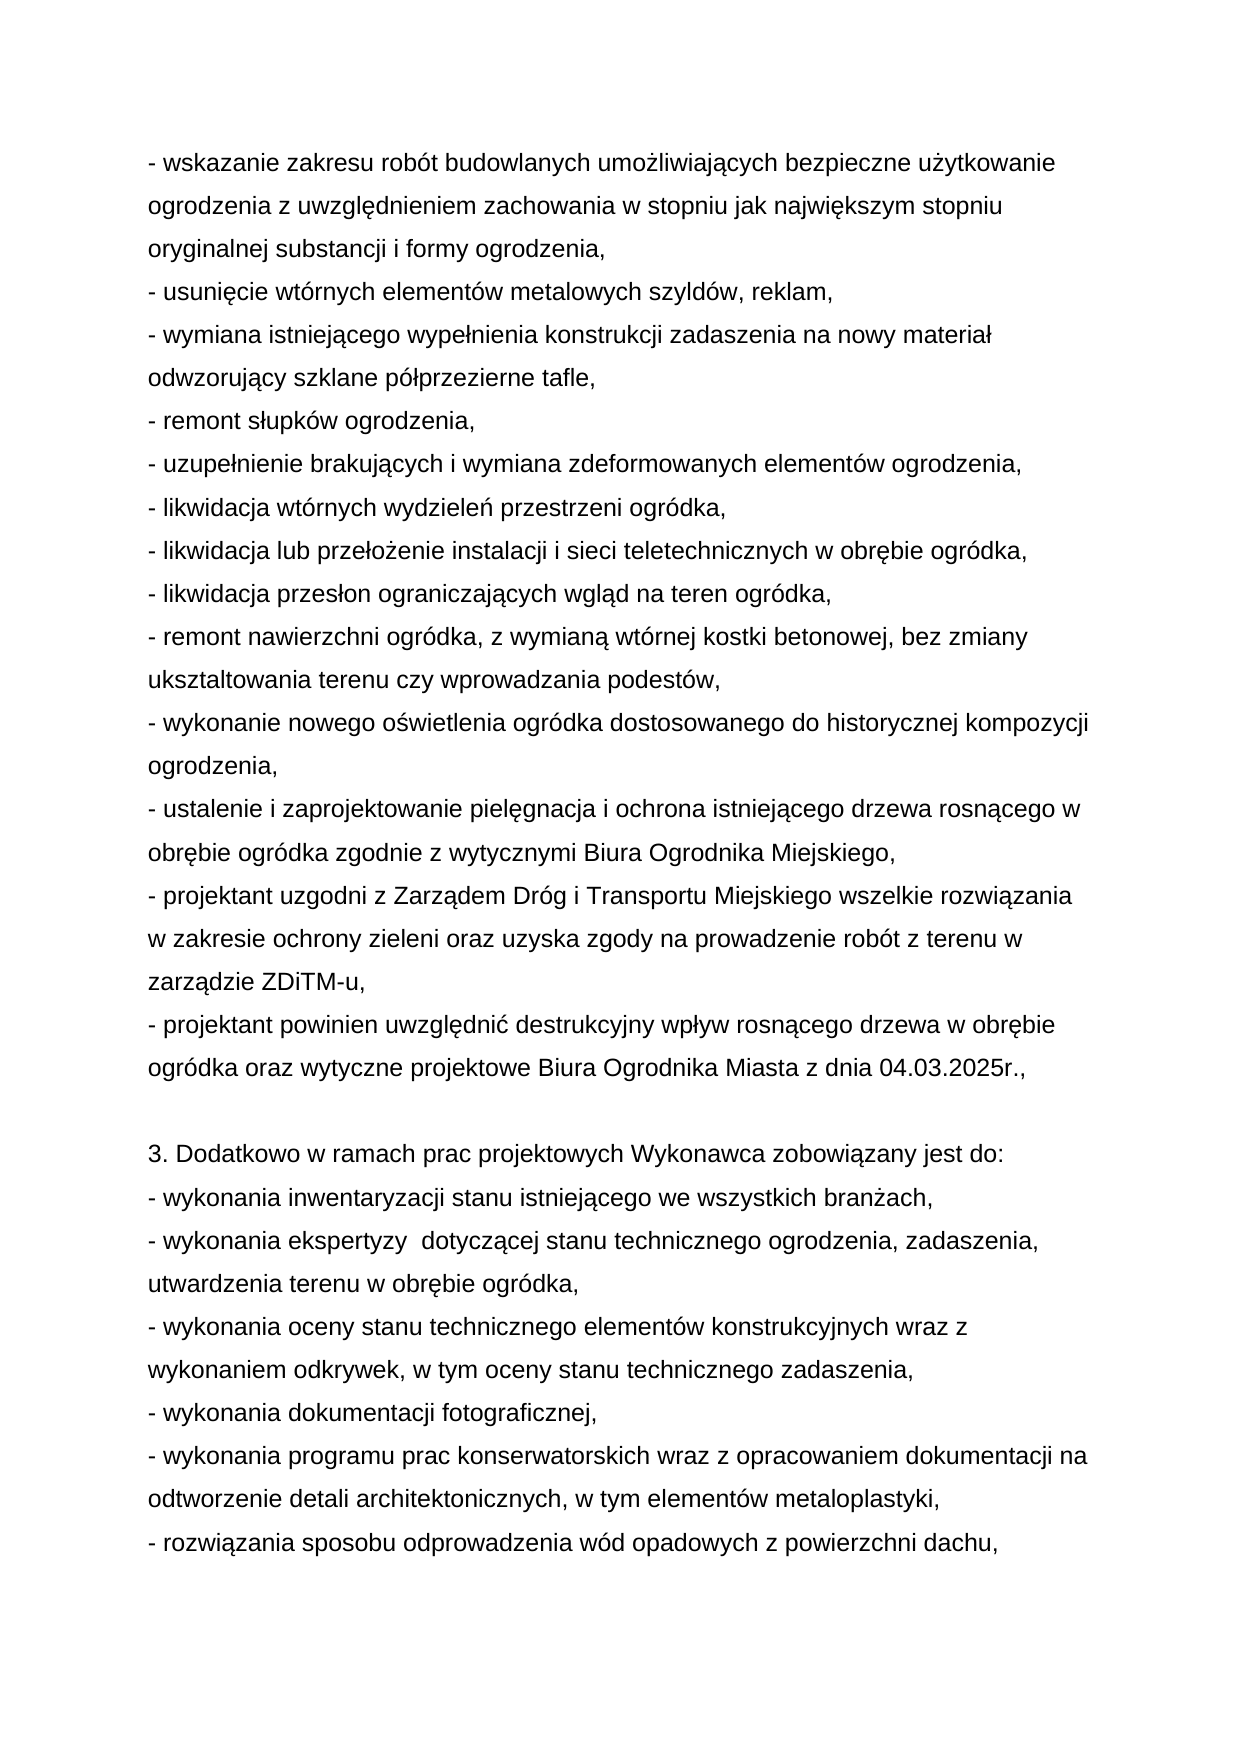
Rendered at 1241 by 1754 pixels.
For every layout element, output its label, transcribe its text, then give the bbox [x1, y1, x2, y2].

text - likwidacja przesłon ograniczających wgląd na teren ogródka, [148, 579, 1093, 608]
text - wykonanie nowego oświetlenia ogródka dostosowanego do historycznej kompozycji ogrodzenia, [148, 708, 1093, 780]
text - wykonania ekspertyzy dotyczącej stanu technicznego ogrodzenia, zadaszenia, utwardzenia terenu w obrębie ogródka, [148, 1226, 1093, 1298]
text - wskazanie zakresu robót budowlanych umożliwiających bezpieczne użytkowanie ogrodzenia z uwzględnieniem zachowania w stopniu jak największym stopniu oryginalnej substancji i formy ogrodzenia, [148, 148, 1093, 263]
text - uzupełnienie brakujących i wymiana zdeformowanych elementów ogrodzenia, [148, 449, 1093, 478]
text - wymiana istniejącego wypełnienia konstrukcji zadaszenia na nowy materiał odwzorujący szklane półprzezierne tafle, [148, 320, 1093, 392]
text - rozwiązania sposobu odprowadzenia wód opadowych z powierzchni dachu, [148, 1528, 1093, 1556]
text - remont słupków ogrodzenia, [148, 406, 1093, 435]
text - usunięcie wtórnych elementów metalowych szyldów, reklam, [148, 277, 1093, 306]
text - wykonania oceny stanu technicznego elementów konstrukcyjnych wraz z wykonaniem odkrywek, w tym oceny stanu technicznego zadaszenia, [148, 1312, 1093, 1384]
text 3. Dodatkowo w ramach prac projektowych Wykonawca zobowiązany jest do: [148, 1139, 1093, 1168]
text - ustalenie i zaprojektowanie pielęgnacja i ochrona istniejącego drzewa rosnącego w obrębie ogródka zgodnie z wytycznymi Biura Ogrodnika Miejskiego, [148, 794, 1093, 866]
text - wykonania programu prac konserwatorskich wraz z opracowaniem dokumentacji na odtworzenie detali architektonicznych, w tym elementów metaloplastyki, [148, 1441, 1093, 1513]
text - wykonania inwentaryzacji stanu istniejącego we wszystkich branżach, [148, 1183, 1093, 1211]
text - projektant powinien uwzględnić destrukcyjny wpływ rosnącego drzewa w obrębie ogródka oraz wytyczne projektowe Biura Ogrodnika Miasta z dnia 04.03.2025r., [148, 1010, 1093, 1082]
text - projektant uzgodni z Zarządem Dróg i Transportu Miejskiego wszelkie rozwiązania w zakresie ochrony zieleni oraz uzyska zgody na prowadzenie robót z terenu w zarządzie ZDiTM-u, [148, 881, 1093, 996]
text - wykonania dokumentacji fotograficznej, [148, 1398, 1093, 1427]
text - likwidacja wtórnych wydzieleń przestrzeni ogródka, [148, 493, 1093, 521]
text - remont nawierzchni ogródka, z wymianą wtórnej kostki betonowej, bez zmiany uksztaltowania terenu czy wprowadzania podestów, [148, 622, 1093, 694]
text - likwidacja lub przełożenie instalacji i sieci teletechnicznych w obrębie ogródka, [148, 536, 1093, 564]
